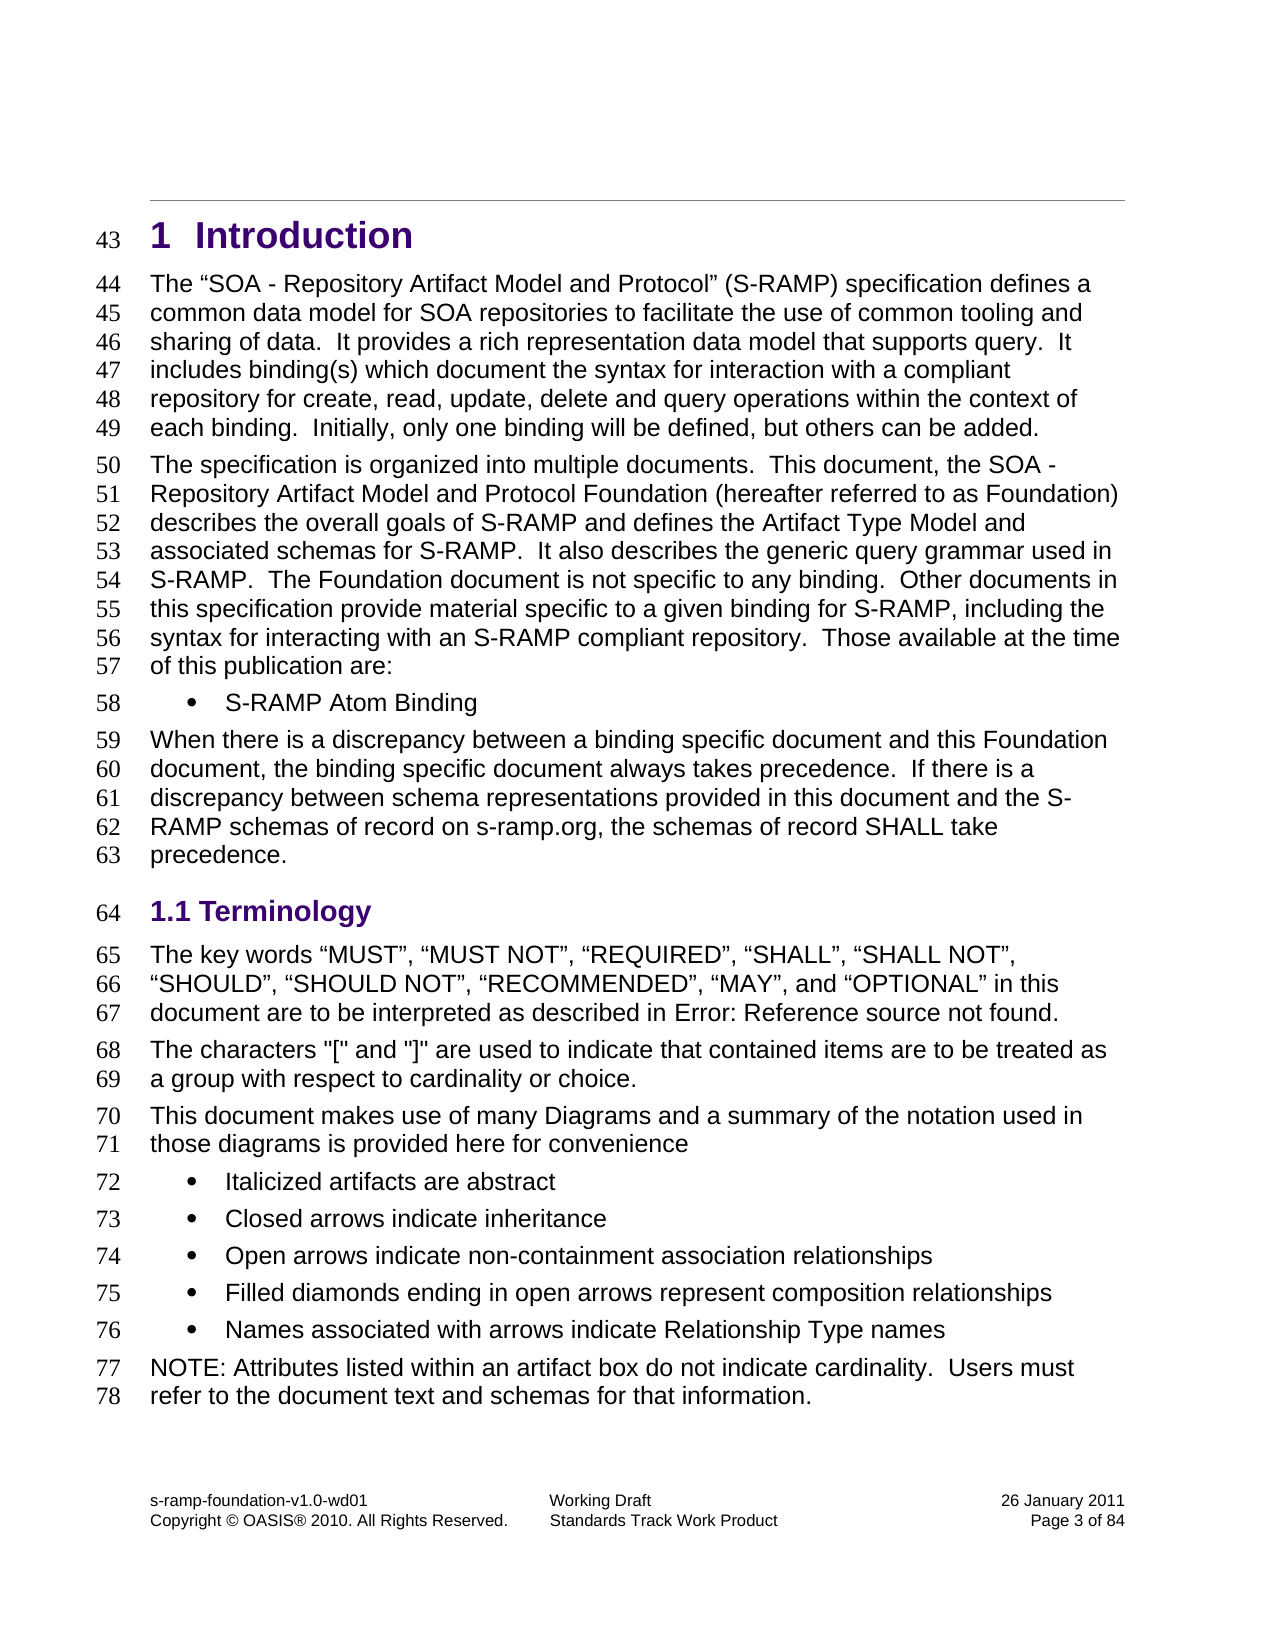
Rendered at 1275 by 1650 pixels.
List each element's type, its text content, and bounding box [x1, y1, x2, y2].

text NOTE: Attributes listed within an artifact box do not indicate cardinality. Users must refer to the document text and schemas for that information. [150, 1352, 1125, 1410]
list S-RAMP Atom Binding [187, 688, 1125, 717]
text This document makes use of many Diagrams and a summary of the notation used in those diagrams is provided here for convenience [150, 1101, 1125, 1158]
list Open arrows indicate non-containment association relationships [187, 1241, 1125, 1270]
text The characters "[" and "]" are used to indicate that contained items are to be treated as a group with respect to cardinality or choice. [150, 1035, 1125, 1092]
text When there is a discrepancy between a binding specific document and this Foundation document, the binding specific document always takes precedence. If there is a discrepancy between schema representations provided in this document and the S-RAMP schemas of record on s-ramp.org, the schemas of record SHALL take precedence. [150, 726, 1125, 869]
text The specification is organized into multiple documents. This document, the SOA - Repository Artifact Model and Protocol Foundation (hereafter referred to as Foundation) describes the overall goals of S-RAMP and defines the Artifact Type Model and associated schemas for S-RAMP. It also describes the generic query grammar used in S-RAMP. The Foundation document is not specific to any binding. Other documents in this specification provide material specific to a given binding for S-RAMP, including the syntax for interacting with an S-RAMP compliant repository. Those available at the time of this publication are: [150, 450, 1125, 680]
list Italicized artifacts are abstract [187, 1167, 1125, 1195]
text The “SOA - Repository Artifact Model and Protocol” (S-RAMP) specification defines a common data model for SOA repositories to facilitate the use of common tooling and sharing of data. It provides a rich representation data model that supports query. It includes binding(s) which document the syntax for interaction with a compliant repository for create, read, update, delete and query operations within the context of each binding. Initially, only one binding will be defined, but others can be added. [150, 269, 1125, 442]
list Filled diamonds ending in open arrows represent composition relationships [187, 1278, 1125, 1307]
list Closed arrows indicate inheritance [187, 1204, 1125, 1233]
subtitle Terminology [150, 894, 1125, 928]
subtitle Introduction [150, 201, 1125, 257]
text The key words “MUST”, “MUST NOT”, “REQUIRED”, “SHALL”, “SHALL NOT”, “SHOULD”, “SHOULD NOT”, “RECOMMENDED”, “MAY”, and “OPTIONAL” in this document are to be interpreted as described in [RFC2119]. [150, 940, 1125, 1027]
list Names associated with arrows indicate Relationship Type names [187, 1315, 1125, 1344]
